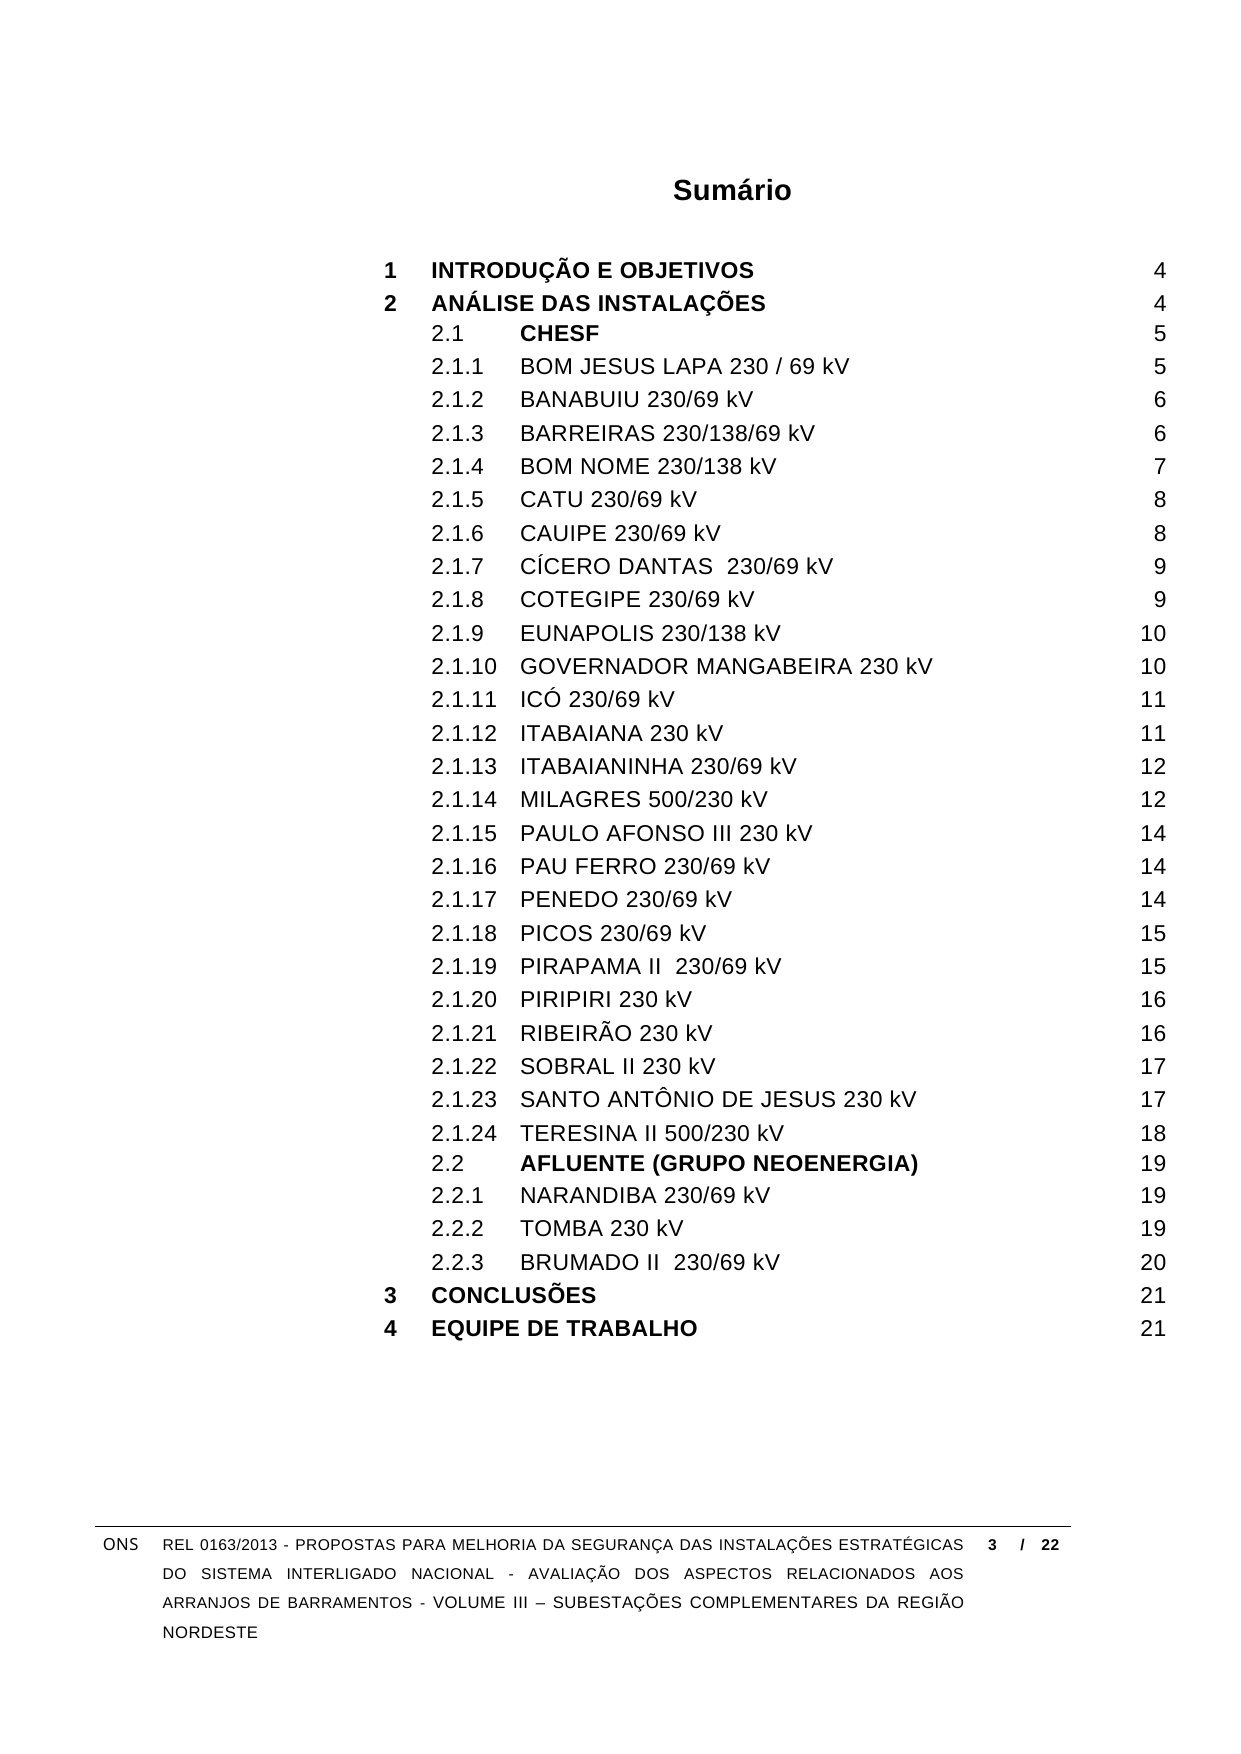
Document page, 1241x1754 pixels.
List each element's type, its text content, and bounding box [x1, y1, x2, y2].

text 3 CONCLUSÕES 21 [384, 1277, 1152, 1310]
text 2.1.20 PIRIPIRI 230 kV 16 [431, 981, 1152, 1014]
text 2.1.14 MILAGRES 500/230 kV 12 [431, 781, 1152, 814]
text 2.2.2 TOMBA 230 kV 19 [431, 1210, 1152, 1243]
text 2.2.3 BRUMADO II 230/69 kV 20 [431, 1243, 1152, 1277]
text 2.1.3 BARREIRAS 230/138/69 kV 6 [431, 414, 1152, 448]
text 2.1.21 RIBEIRÃO 230 kV 16 [431, 1014, 1152, 1048]
text 2.1.18 PICOS 230/69 kV 15 [431, 914, 1152, 948]
text 2.1.1 BOM JESUS LAPA 230 / 69 kV 5 [431, 348, 1152, 381]
text 2.1.9 EUNAPOLIS 230/138 kV 10 [431, 614, 1152, 648]
text 2.1.11 ICÓ 230/69 kV 11 [431, 681, 1152, 714]
text 4 EQUIPE DE TRABALHO 21 [384, 1310, 1152, 1343]
text 2.1.7 CÍCERO DANTAS 230/69 kV 9 [431, 548, 1152, 581]
text 2.1.12 ITABAIANA 230 kV 11 [431, 714, 1152, 748]
text 2.1.17 PENEDO 230/69 kV 14 [431, 881, 1152, 914]
text 2.2.1 NARANDIBA 230/69 kV 19 [431, 1177, 1152, 1210]
text 2.1.22 SOBRAL II 230 kV 17 [431, 1048, 1152, 1081]
text 1 INTRODUÇÃO E OBJETIVOS 4 [384, 252, 1152, 285]
text 2.1.2 BANABUIU 230/69 kV 6 [431, 381, 1152, 414]
text 2.1.10 GOVERNADOR MANGABEIRA 230 kV 10 [431, 648, 1152, 681]
text 2.1.19 PIRAPAMA II 230/69 kV 15 [431, 948, 1152, 981]
text Sumário [313, 177, 1152, 206]
text 2.1.23 SANTO ANTÔNIO DE JESUS 230 kV 17 [431, 1081, 1152, 1114]
text 2.1.6 CAUIPE 230/69 kV 8 [431, 514, 1152, 548]
text 2.1 CHESF 5 [431, 318, 1122, 348]
text 2.1.8 COTEGIPE 230/69 kV 9 [431, 581, 1152, 614]
text 2.1.4 BOM NOME 230/138 kV 7 [431, 448, 1152, 481]
text 2.1.24 TERESINA II 500/230 kV 18 [431, 1114, 1152, 1148]
text 2 ANÁLISE DAS INSTALAÇÕES 4 [384, 285, 1152, 318]
text 2.1.16 PAU FERRO 230/69 kV 14 [431, 848, 1152, 881]
text 2.2 AFLUENTE (GRUPO NEOENERGIA) 19 [431, 1148, 1122, 1177]
text 2.1.13 ITABAIANINHA 230/69 kV 12 [431, 748, 1152, 781]
text 2.1.15 PAULO AFONSO III 230 kV 14 [431, 814, 1152, 848]
text 2.1.5 CATU 230/69 kV 8 [431, 481, 1152, 514]
